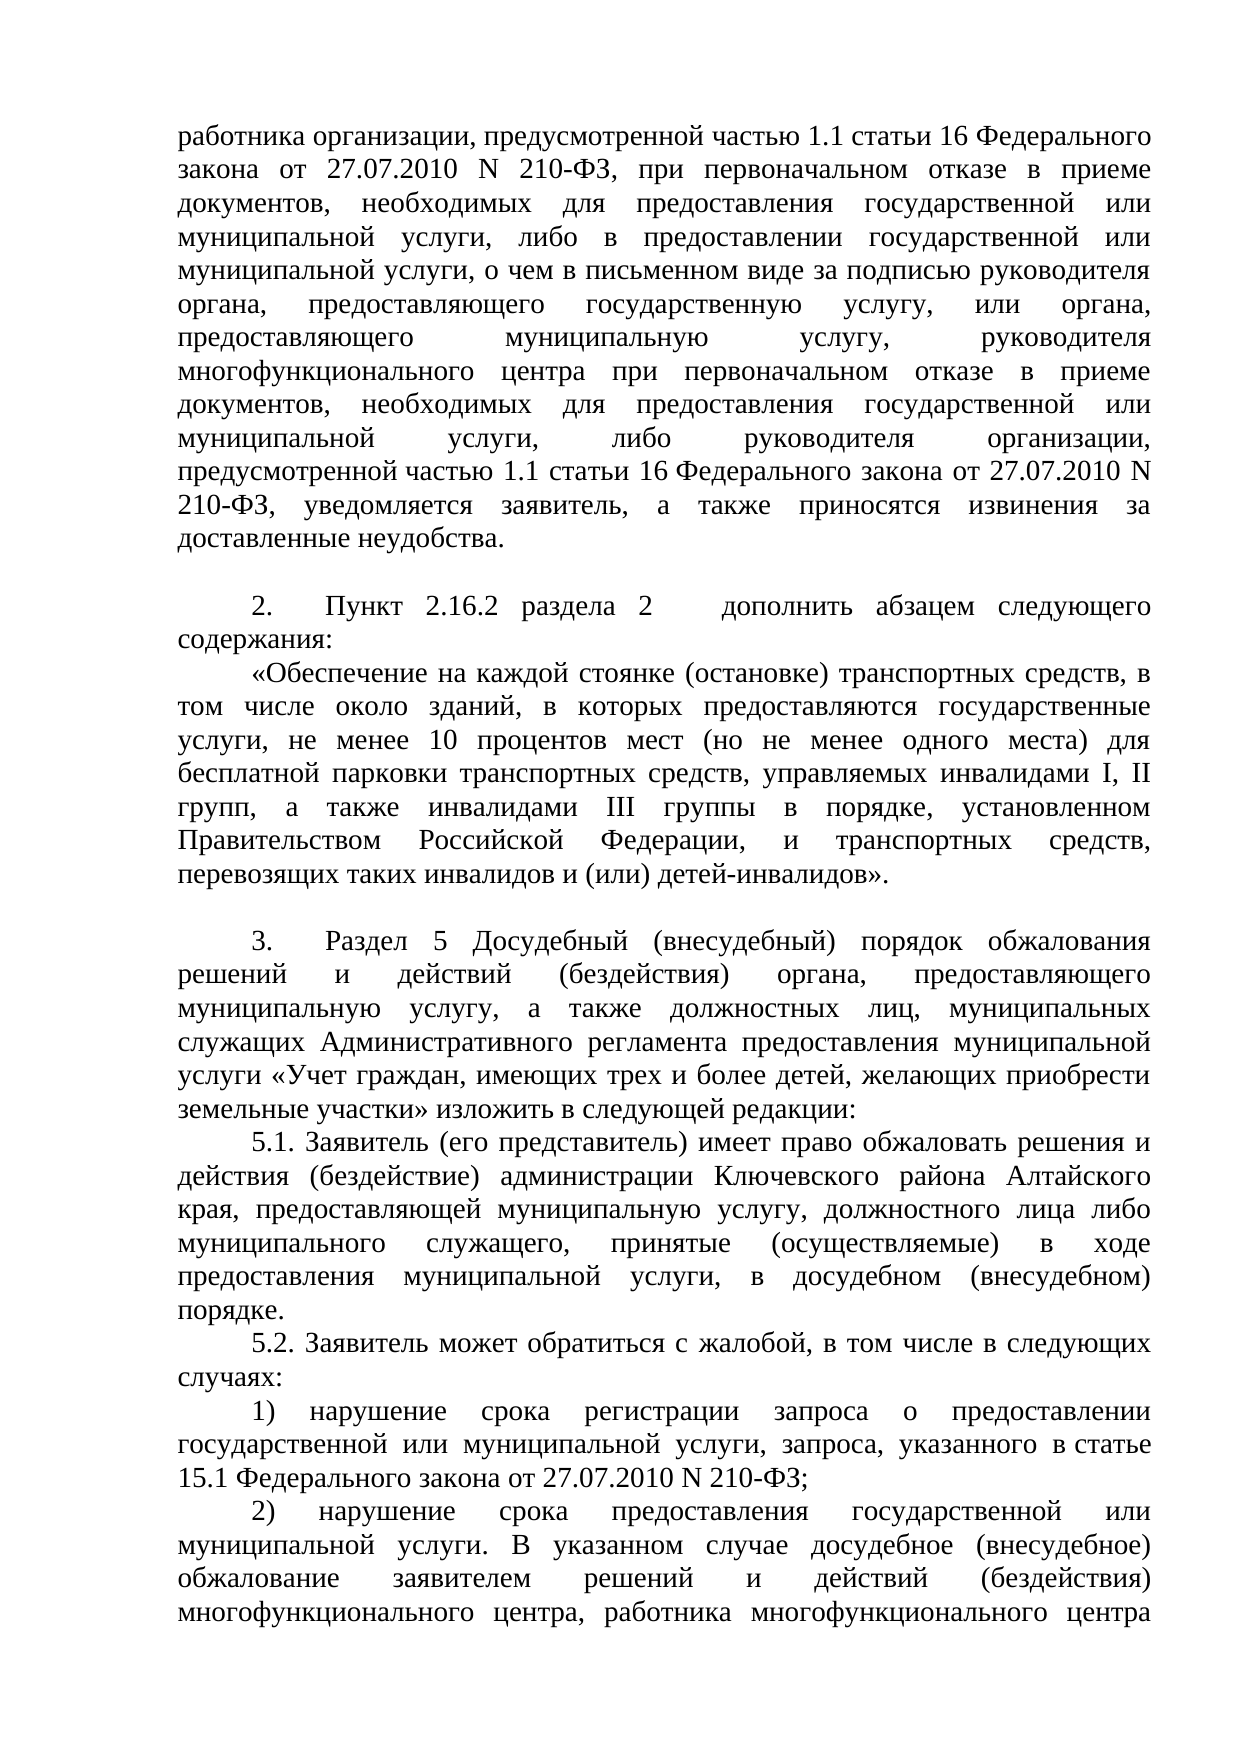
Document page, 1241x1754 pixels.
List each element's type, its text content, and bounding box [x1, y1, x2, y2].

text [177, 1493, 1152, 1627]
text 5.1. Заявитель (его представитель) имеет право обжаловать решения и действия (бездействие) администрации Ключевского района Алтайского края, предоставляющей муниципальную услугу, должностного лица либо муниципального служащего, принятые (осуществляемые) в ходе предоставления муниципальной услуги, в досудебном (внесудебном) порядке. [177, 1124, 1152, 1326]
list Раздел 5 Досудебный (внесудебный) порядок обжалования решений и действий (бездействия) органа, предоставляющего муниципальную услугу, а также должностных лиц, муниципальных служащих Административного регламента предоставления муниципальной услуги «Учет граждан, имеющих трех и более детей, желающих приобрести земельные участки» изложить в следующей редакции: [177, 923, 1152, 1124]
list «Обеспечение на каждой стоянке (остановке) транспортных средств, в том числе около зданий, в которых предоставляются государственные услуги, не менее 10 процентов мест (но не менее одного места) для бесплатной парковки транспортных средств, управляемых инвалидами I, II групп, а также инвалидами III группы в порядке, установленном Правительством Российской Федерации, и транспортных средств, перевозящих таких инвалидов и (или) детей-инвалидов». [177, 655, 1152, 889]
text 1) нарушение срока регистрации запроса о предоставлении государственной или муниципальной услуги, запроса, указанного в статье 15.1 Федерального закона от 27.07.2010 N 210-ФЗ; [177, 1393, 1152, 1493]
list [177, 118, 1152, 554]
text 5.2. Заявитель может обратиться с жалобой, в том числе в следующих случаях: [177, 1326, 1152, 1393]
list Пункт 2.16.2 раздела 2 дополнить абзацем следующего содержания: [177, 588, 1152, 655]
